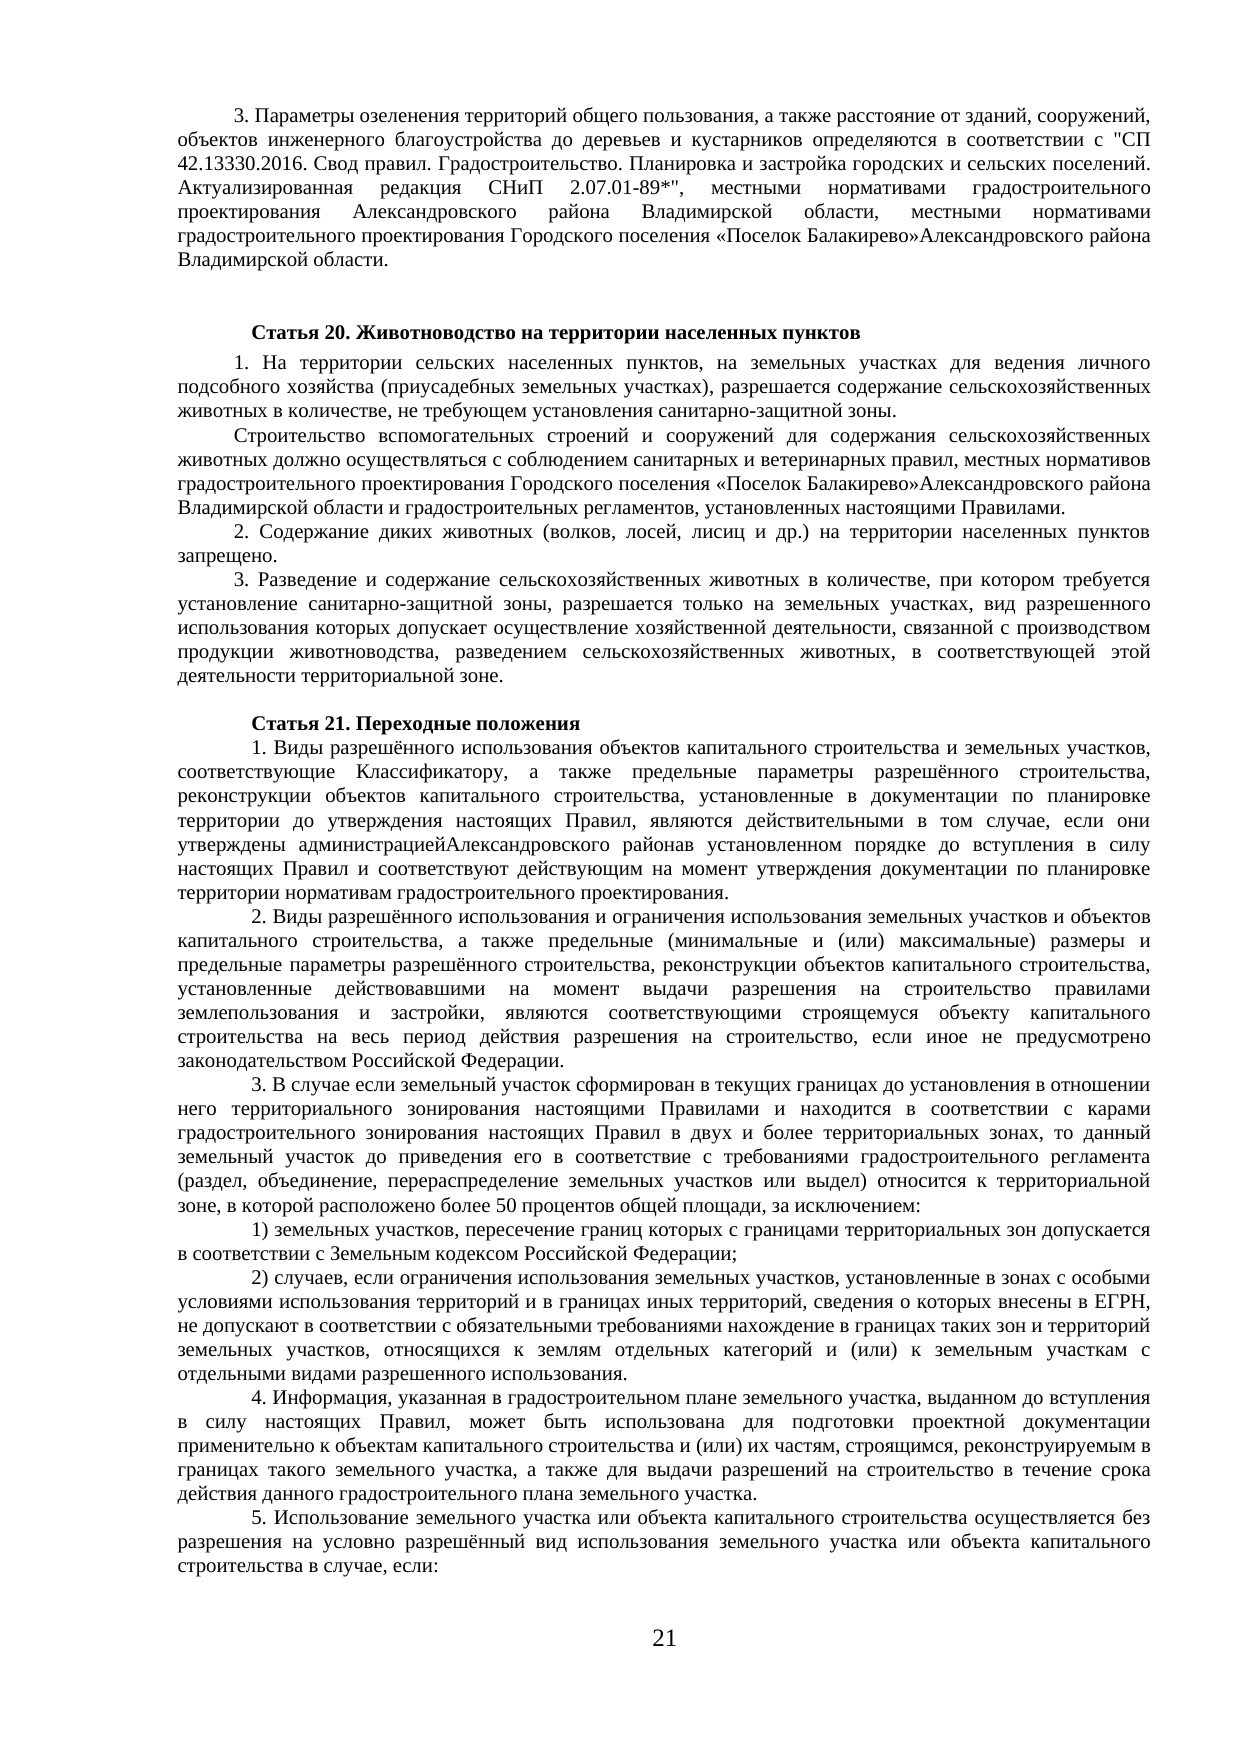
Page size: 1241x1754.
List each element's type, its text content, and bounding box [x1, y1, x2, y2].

text 3. Параметры озеленения территорий общего пользования, а также расстояние от зданий, сооружений, объектов инженерного благоустройства до деревьев и кустарников определяются в соответствии с "СП 42.13330.2016. Свод правил. Градостроительство. Планировка и застройка городских и сельских поселений. Актуализированная редакция СНиП 2.07.01-89*", местными нормативами градостроительного проектирования Александровского района Владимирской области, местными нормативами градостроительного проектирования Городского поселения «Поселок Балакирево»Александровского района Владимирской области. [177, 102, 1152, 271]
text 2. Виды разрешённого использования и ограничения использования земельных участков и объектов капитального строительства, а также предельные (минимальные и (или) максимальные) размеры и предельные параметры разрешённого строительства, реконструкции объектов капитального строительства, установленные действовавшими на момент выдачи разрешения на строительство правилами землепользования и застройки, являются соответствующими строящемуся объекту капитального строительства на весь период действия разрешения на строительство, если иное не предусмотрено законодательством Российской Федерации. [177, 904, 1152, 1072]
text 1) земельных участков, пересечение границ которых с границами территориальных зон допускается в соответствии с Земельным кодексом Российской Федерации; [177, 1217, 1152, 1265]
text 3. В случае если земельный участок сформирован в текущих границах до установления в отношении него территориального зонирования настоящими Правилами и находится в соответствии с карами градостроительного зонирования настоящих Правил в двух и более территориальных зонах, то данный земельный участок до приведения его в соответствие с требованиями градостроительного регламента (раздел, объединение, перераспределение земельных участков или выдел) относится к территориальной зоне, в которой расположено более 50 процентов общей площади, за исключением: [177, 1072, 1152, 1217]
text 2) случаев, если ограничения использования земельных участков, установленные в зонах с особыми условиями использования территорий и в границах иных территорий, сведения о которых внесены в ЕГРН, не допускают в соответствии с обязательными требованиями нахождение в границах таких зон и территорий земельных участков, относящихся к землям отдельных категорий и (или) к земельным участкам с отдельными видами разрешенного использования. [177, 1265, 1152, 1385]
text 3. Разведение и содержание сельскохозяйственных животных в количестве, при котором требуется установление санитарно-защитной зоны, разрешается только на земельных участках, вид разрешенного использования которых допускает осуществление хозяйственной деятельности, связанной с производством продукции животноводства, разведением сельскохозяйственных животных, в соответствующей этой деятельности территориальной зоне. [177, 567, 1152, 687]
text Статья 20. Животноводство на территории населенных пунктов [177, 320, 1152, 344]
text 1. На территории сельских населенных пунктов, на земельных участках для ведения личного подсобного хозяйства (приусадебных земельных участках), разрешается содержание сельскохозяйственных животных в количестве, не требующем установления санитарно-защитной зоны. [177, 350, 1152, 422]
text Строительство вспомогательных строений и сооружений для содержания сельскохозяйственных животных должно осуществляться с соблюдением санитарных и ветеринарных правил, местных нормативов градостроительного проектирования Городского поселения «Поселок Балакирево»Александровского района Владимирской области и градостроительных регламентов, установленных настоящими Правилами. [177, 422, 1152, 519]
text 1. Виды разрешённого использования объектов капитального строительства и земельных участков, соответствующие Классификатору, а также предельные параметры разрешённого строительства, реконструкции объектов капитального строительства, установленные в документации по планировке территории до утверждения настоящих Правил, являются действительными в том случае, если они утверждены администрациейАлександровского районав установленном порядке до вступления в силу настоящих Правил и соответствуют действующим на момент утверждения документации по планировке территории нормативам градостроительного проектирования. [177, 735, 1152, 904]
text 2. Содержание диких животных (волков, лосей, лисиц и др.) на территории населенных пунктов запрещено. [177, 519, 1152, 567]
text 5. Использование земельного участка или объекта капитального строительства осуществляется без разрешения на условно разрешённый вид использования земельного участка или объекта капитального строительства в случае, если: [177, 1505, 1152, 1577]
text 4. Информация, указанная в градостроительном плане земельного участка, выданном до вступления в силу настоящих Правил, может быть использована для подготовки проектной документации применительно к объектам капитального строительства и (или) их частям, строящимся, реконструируемым в границах такого земельного участка, а также для выдачи разрешений на строительство в течение срока действия данного градостроительного плана земельного участка. [177, 1385, 1152, 1505]
text Статья 21. Переходные положения [177, 711, 1152, 735]
